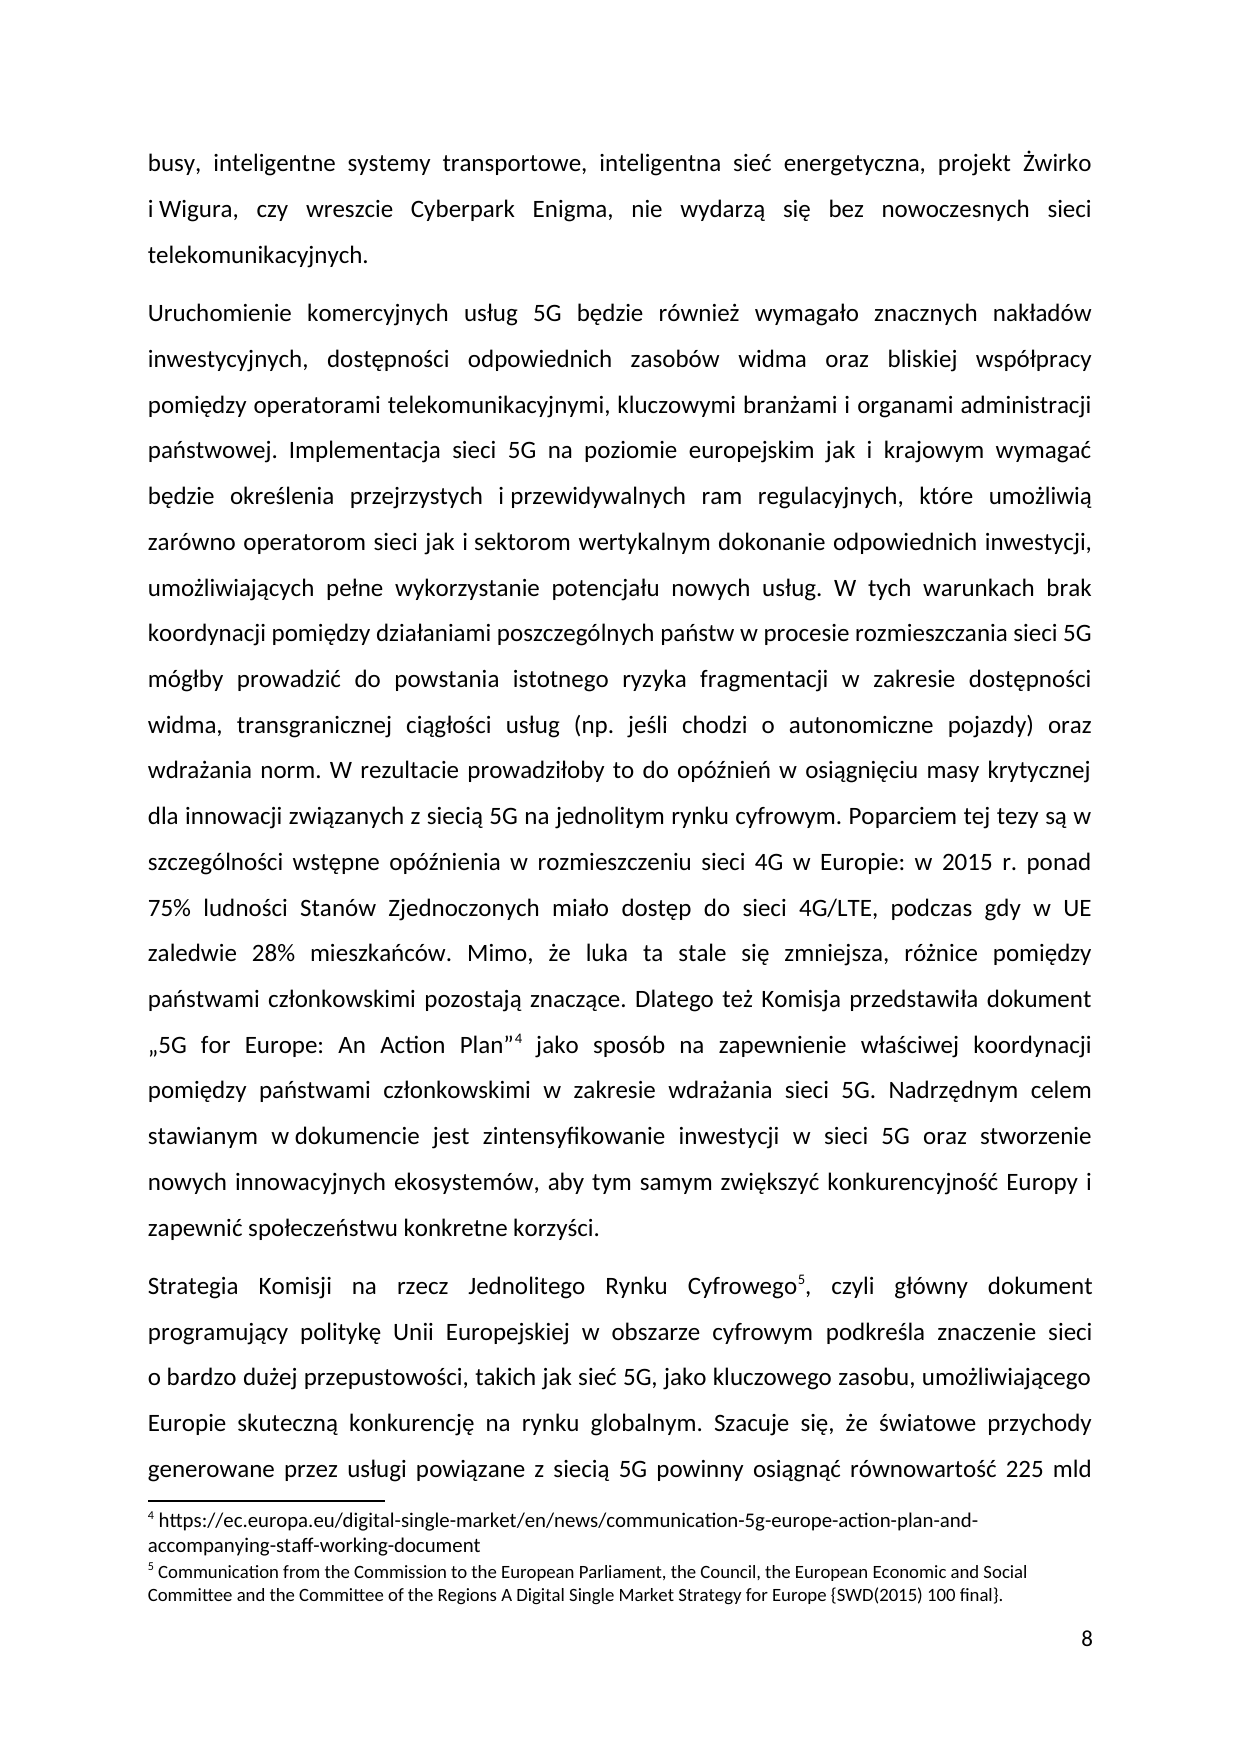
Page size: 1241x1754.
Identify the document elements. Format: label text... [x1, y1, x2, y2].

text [148, 148, 1093, 269]
text Uruchomienie komercyjnych usług 5G będzie również wymagało znacznych nakładów inwestycyjnych, dostępności odpowiednich zasobów widma oraz bliskiej współpracy pomiędzy operatorami telekomunikacyjnymi, kluczowymi branżami i organami administracji państwowej. Implementacja sieci 5G na poziomie europejskim jak i krajowym wymagać będzie określenia przejrzystych i przewidywalnych ram regulacyjnych, które umożliwią zarówno operatorom sieci jak i sektorom wertykalnym dokonanie odpowiednich inwestycji, umożliwiających pełne wykorzystanie potencjału nowych usług. W tych warunkach brak koordynacji pomiędzy działaniami poszczególnych państw w procesie rozmieszczania sieci 5G mógłby prowadzić do powstania istotnego ryzyka fragmentacji w zakresie dostępności widma, transgranicznej ciągłości usług (np. jeśli chodzi o autonomiczne pojazdy) oraz wdrażania norm. W rezultacie prowadziłoby to do opóźnień w osiągnięciu masy krytycznej dla innowacji związanych z siecią 5G na jednolitym rynku cyfrowym. Poparciem tej tezy są w szczególności wstępne opóźnienia w rozmieszczeniu sieci 4G w Europie: w 2015 r. ponad 75% ludności Stanów Zjednoczonych miało dostęp do sieci 4G/LTE, podczas gdy w UE zaledwie 28% mieszkańców. Mimo, że luka ta stale się zmniejsza, różnice pomiędzy państwami członkowskimi pozostają znaczące. Dlatego też Komisja przedstawiła dokument „5G for Europe: An Action Plan” jako sposób na zapewnienie właściwej koordynacji pomiędzy państwami członkowskimi w zakresie wdrażania sieci 5G. Nadrzędnym celem stawianym w dokumencie jest zintensyfikowanie inwestycji w sieci 5G oraz stworzenie nowych innowacyjnych ekosystemów, aby tym samym zwiększyć konkurencyjność Europy i zapewnić społeczeństwu konkretne korzyści. [148, 297, 1093, 1242]
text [148, 1270, 1093, 1483]
